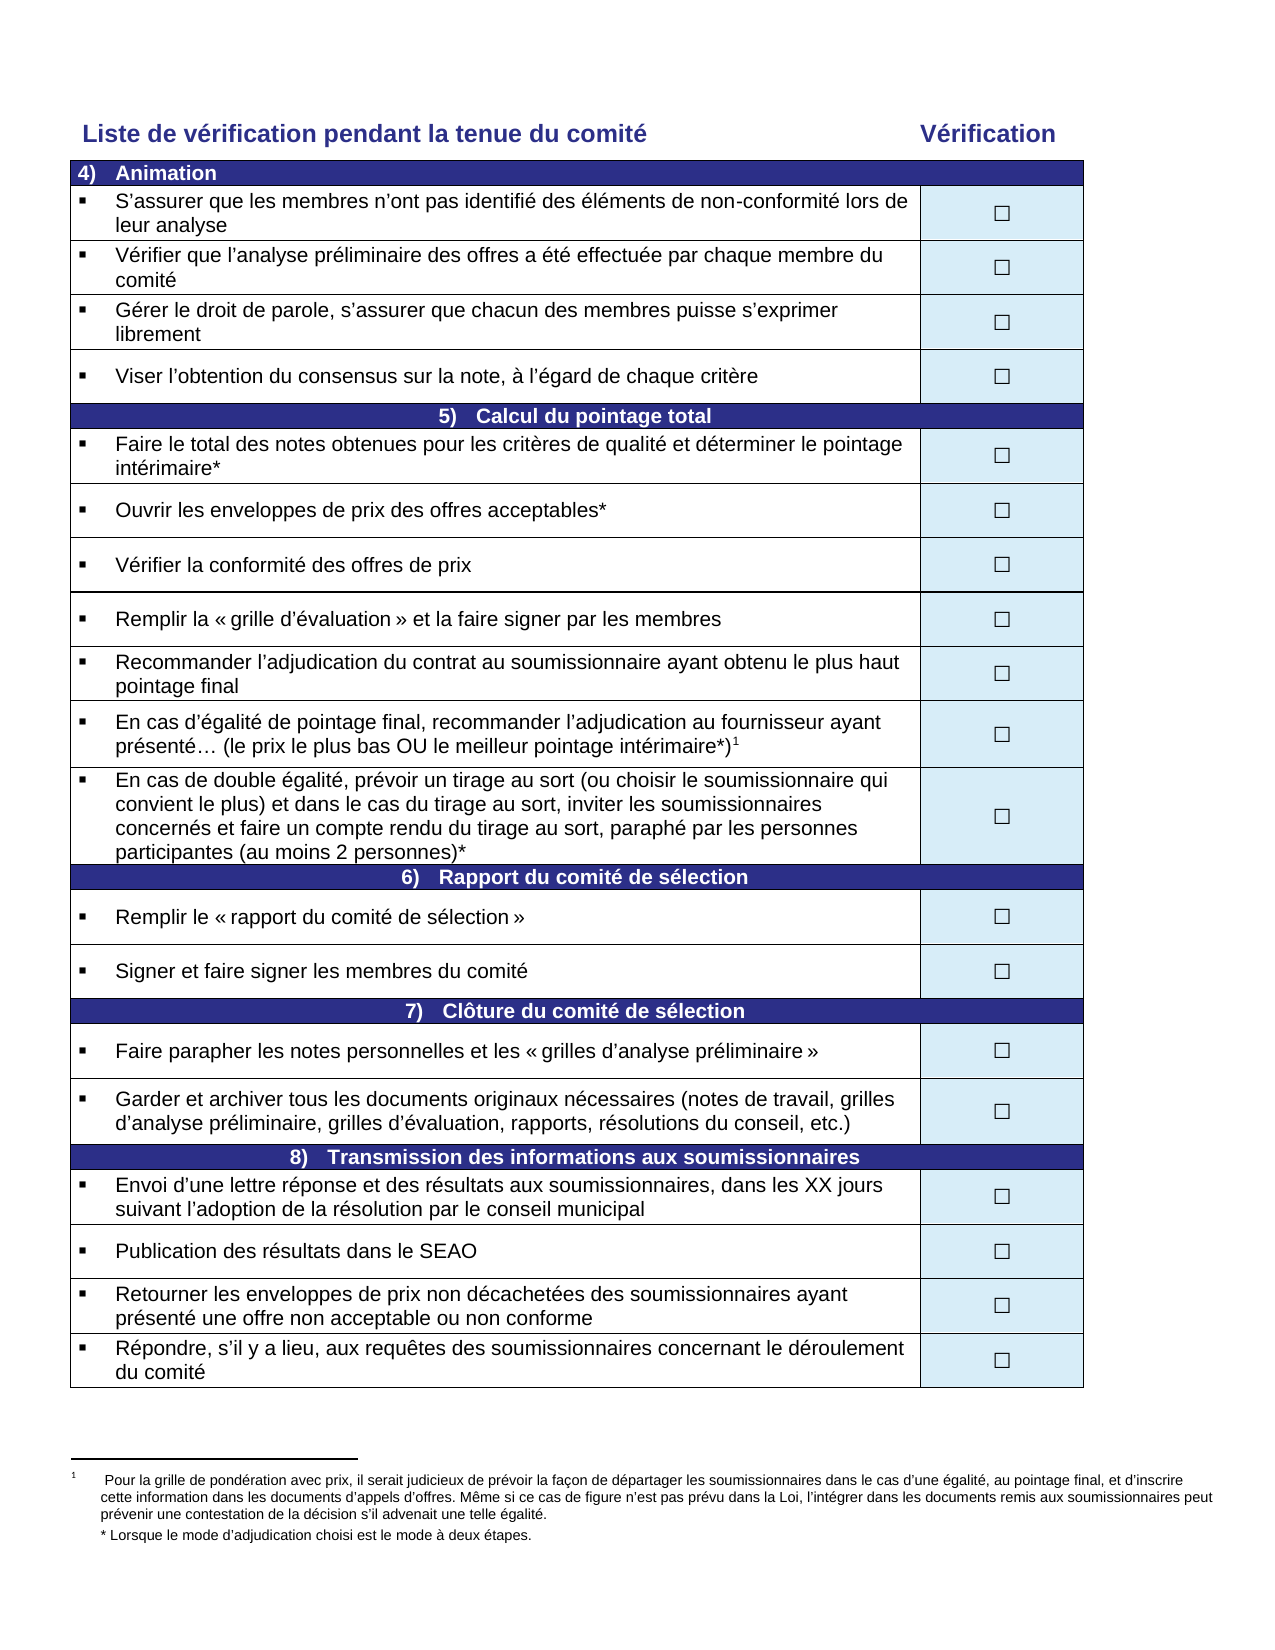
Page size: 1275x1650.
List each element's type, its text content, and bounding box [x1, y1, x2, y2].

table_cell Vérifier la conformité des offres de prix [71, 538, 920, 591]
table_cell Signer et faire signer les membres du comité [71, 945, 920, 998]
table_cell Remplir la « grille d’évaluation » et la faire signer par les membres [71, 593, 920, 646]
table_cell Calcul du pointage total [71, 404, 1083, 428]
table_cell Remplir le « rapport du comité de sélection » [71, 890, 920, 943]
table_cell Faire le total des notes obtenues pour les critères de qualité et déterminer le pointage intérimaire* [71, 429, 920, 482]
table_cell [921, 350, 1083, 403]
table_cell Viser l’obtention du consensus sur la note, à l’égard de chaque critère [71, 350, 920, 403]
table_cell [921, 1225, 1083, 1278]
table_cell [921, 701, 1083, 767]
table_cell [921, 593, 1083, 646]
table_cell Retourner les enveloppes de prix non décachetées des soumissionnaires ayant présenté une offre non acceptable ou non conforme [71, 1279, 920, 1332]
table_cell [921, 945, 1083, 998]
table_cell [921, 647, 1083, 700]
table_header Vérification [920, 106, 1084, 160]
table_cell [921, 1334, 1083, 1387]
table_cell [921, 1170, 1083, 1223]
table_cell [921, 1079, 1083, 1144]
table_cell [921, 429, 1083, 482]
table_cell [921, 1024, 1083, 1077]
table_cell Envoi d’une lettre réponse et des résultats aux soumissionnaires, dans les XX jours suivant l’adoption de la résolution par le conseil municipal [71, 1170, 920, 1223]
table_cell Répondre, s’il y a lieu, aux requêtes des soumissionnaires concernant le déroulement du comité [71, 1334, 920, 1387]
table_cell Clôture du comité de sélection [71, 999, 1083, 1023]
table_cell Gérer le droit de parole, s’assurer que chacun des membres puisse s’exprimer librement [71, 295, 920, 348]
table_cell Faire parapher les notes personnelles et les « grilles d’analyse préliminaire » [71, 1024, 920, 1077]
table_cell Recommander l’adjudication du contrat au soumissionnaire ayant obtenu le plus haut pointage final [71, 647, 920, 700]
table_cell Animation [71, 161, 1083, 185]
table_cell Transmission des informations aux soumissionnaires [71, 1145, 1083, 1169]
table_cell [921, 484, 1083, 537]
table_cell Vérifier que l’analyse préliminaire des offres a été effectuée par chaque membre du comité [71, 241, 920, 294]
table_header Liste de vérification pendant la tenue du comité [71, 106, 920, 160]
table_cell [921, 186, 1083, 239]
table_cell [921, 295, 1083, 348]
table_cell Ouvrir les enveloppes de prix des offres acceptables* [71, 484, 920, 537]
table_cell S’assurer que les membres n’ont pas identifié des éléments de non-conformité lors de leur analyse [71, 186, 920, 239]
table_cell [921, 241, 1083, 294]
table_cell En cas d’égalité de pointage final, recommander l’adjudication au fournisseur ayant présenté… (le prix le plus bas OU le meilleur pointage intérimaire*) [71, 701, 920, 767]
table_cell [921, 538, 1083, 591]
table_cell Garder et archiver tous les documents originaux nécessaires (notes de travail, grilles d’analyse préliminaire, grilles d’évaluation, rapports, résolutions du conseil, etc.) [71, 1079, 920, 1144]
table_cell [921, 890, 1083, 943]
table_cell Publication des résultats dans le SEAO [71, 1225, 920, 1278]
table_cell [921, 768, 1083, 864]
table_cell [921, 1279, 1083, 1332]
table_cell En cas de double égalité, prévoir un tirage au sort (ou choisir le soumissionnaire qui convient le plus) et dans le cas du tirage au sort, inviter les soumissionnaires concernés et faire un compte rendu du tirage au sort, paraphé par les personnes participantes (au moins 2 personnes)* [71, 768, 920, 864]
table_cell Rapport du comité de sélection [71, 865, 1083, 889]
